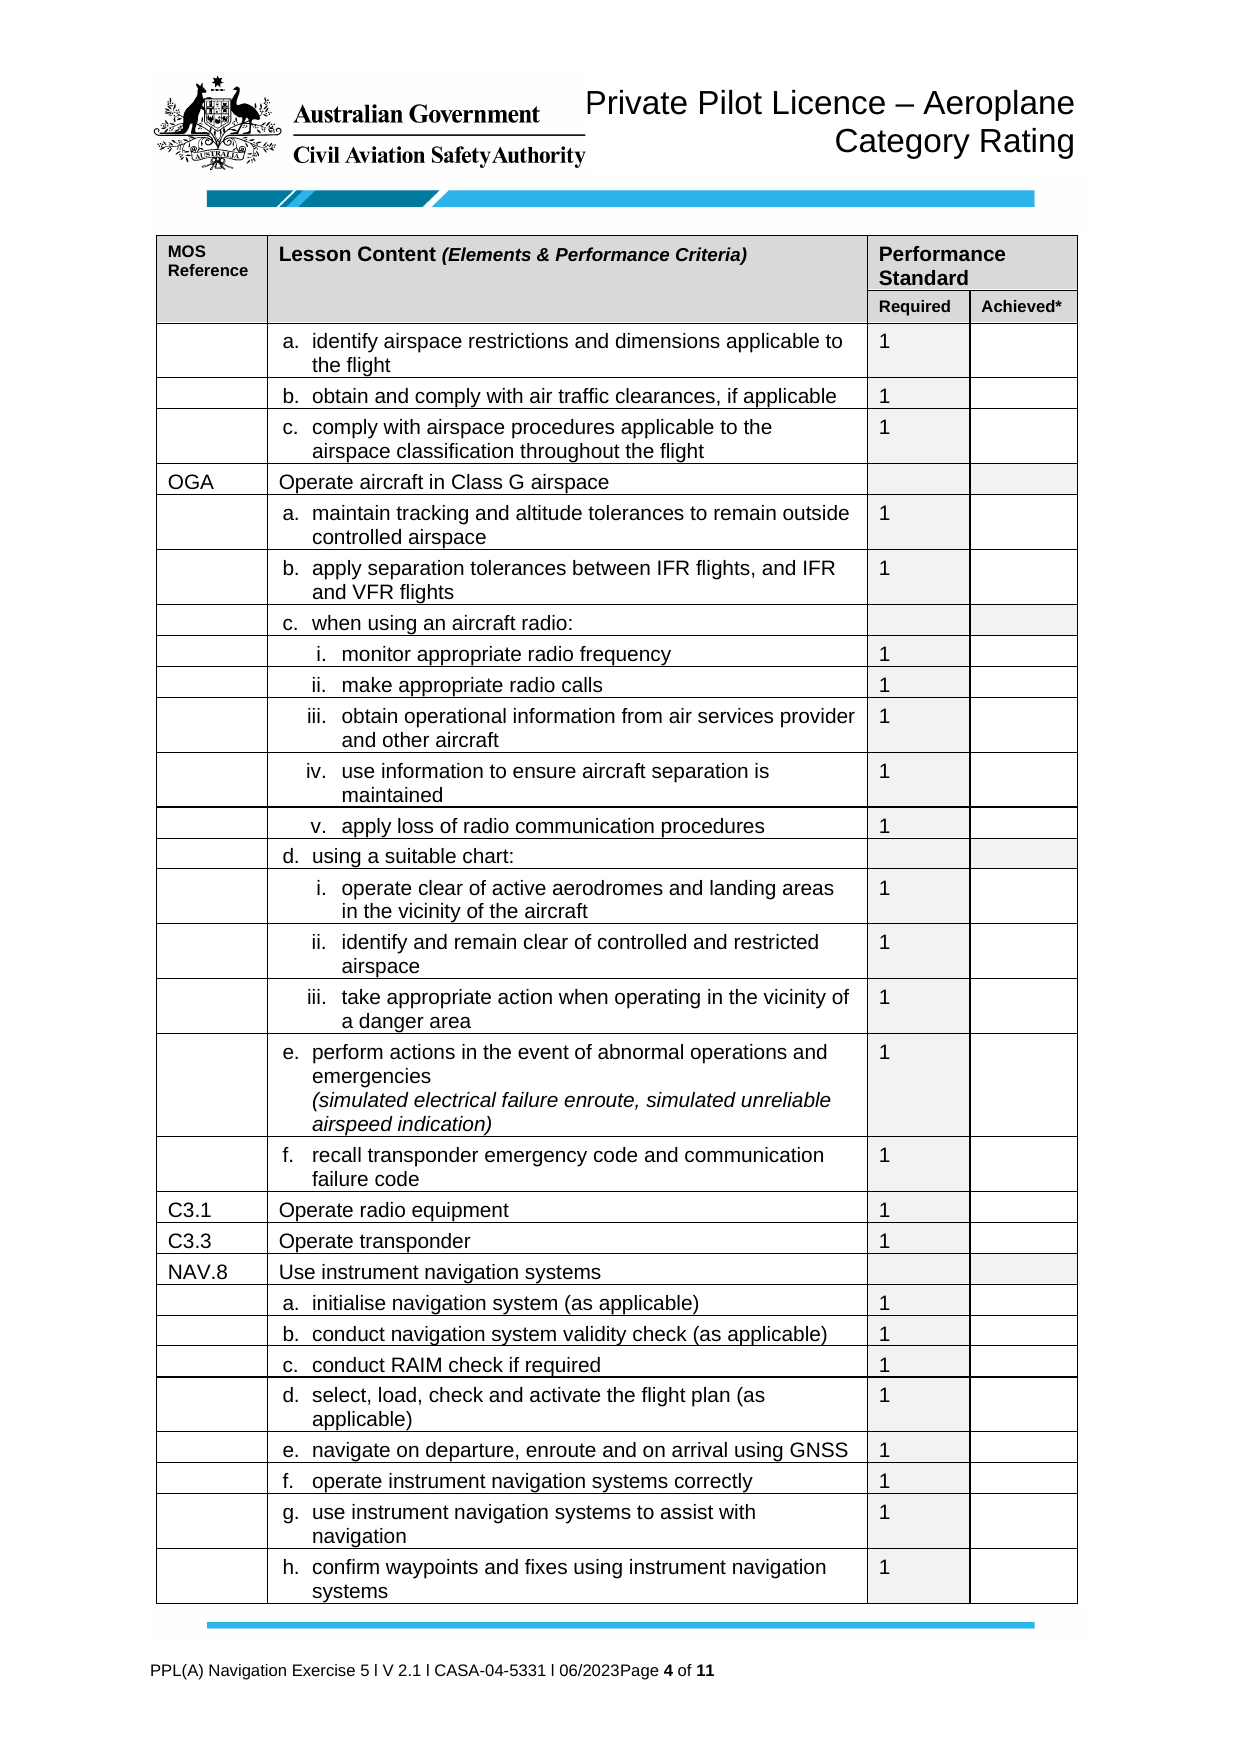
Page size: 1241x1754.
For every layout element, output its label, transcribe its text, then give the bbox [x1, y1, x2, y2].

table_cell [157, 1285, 267, 1314]
table_cell [971, 495, 1077, 549]
table_cell when using an aircraft radio: [268, 605, 867, 635]
table_cell 1 [868, 1346, 969, 1376]
table_cell 1 [868, 1192, 969, 1222]
table_cell C3.3 [157, 1223, 267, 1253]
table_cell [971, 324, 1077, 377]
table_cell initialise navigation system (as applicable) [268, 1285, 867, 1314]
table_cell make appropriate radio calls [268, 667, 867, 697]
table_cell select, load, check and activate the flight plan (as applicable) [268, 1378, 867, 1431]
table_cell [971, 1254, 1077, 1283]
table_cell [157, 869, 267, 923]
table_cell [971, 409, 1077, 463]
table_cell 1 [868, 1137, 969, 1191]
table_cell take appropriate action when operating in the vicinity of a danger area [268, 979, 867, 1033]
table_cell identify airspace restrictions and dimensions applicable to the flight [268, 324, 867, 377]
table_cell obtain and comply with air traffic clearances, if applicable [268, 378, 867, 408]
table_cell 1 [868, 1285, 969, 1314]
table_cell [157, 1494, 267, 1548]
table_cell [971, 1494, 1077, 1548]
table_cell [971, 1223, 1077, 1253]
table_cell [971, 1316, 1077, 1345]
table_cell C3.1 [157, 1192, 267, 1222]
table_cell [971, 698, 1077, 752]
table_cell [157, 979, 267, 1033]
table_header Lesson Content (Elements & Performance Criteria) [268, 236, 867, 322]
table_cell [971, 808, 1077, 837]
table_cell perform actions in the event of abnormal operations and emergencies (simulated electrical failure enroute, simulated unreliable airspeed indication) [268, 1034, 867, 1136]
table_cell [971, 1192, 1077, 1222]
table_cell [868, 839, 969, 868]
table_cell 1 [868, 1432, 969, 1462]
table_cell [971, 550, 1077, 604]
table_cell 1 [868, 495, 969, 549]
picture [150, 73, 1091, 235]
table_cell [971, 1346, 1077, 1376]
table_cell 1 [868, 1378, 969, 1431]
table_cell comply with airspace procedures applicable to the airspace classification throughout the flight [268, 409, 867, 463]
table_cell [157, 1432, 267, 1462]
table_cell [157, 839, 267, 868]
table_cell 1 [868, 636, 969, 666]
table_cell [157, 924, 267, 978]
table_cell [971, 1034, 1077, 1136]
table_cell [157, 605, 267, 635]
table_cell use instrument navigation systems to assist with navigation [268, 1494, 867, 1548]
table_cell identify and remain clear of controlled and restricted airspace [268, 924, 867, 978]
table_cell Operate radio equipment [268, 1192, 867, 1222]
table_cell [157, 1346, 267, 1376]
table_cell 1 [868, 667, 969, 697]
table_cell operate instrument navigation systems correctly [268, 1463, 867, 1493]
table_cell [971, 869, 1077, 923]
table_cell 1 [868, 1463, 969, 1493]
table_cell [157, 753, 267, 806]
table_cell operate clear of active aerodromes and landing areas in the vicinity of the aircraft [268, 869, 867, 923]
table_cell [971, 636, 1077, 666]
table_cell conduct navigation system validity check (as applicable) [268, 1316, 867, 1345]
table_cell [971, 839, 1077, 868]
table_cell [971, 1549, 1077, 1603]
table_cell [971, 605, 1077, 635]
table_header MOS Reference [157, 236, 267, 322]
table_cell [157, 1463, 267, 1493]
table_cell [157, 324, 267, 377]
table_cell 1 [868, 698, 969, 752]
picture [150, 1604, 1091, 1642]
table_cell [157, 495, 267, 549]
table_cell monitor appropriate radio frequency [268, 636, 867, 666]
table_cell 1 [868, 324, 969, 377]
table_cell 1 [868, 550, 969, 604]
table_cell [971, 1137, 1077, 1191]
table_cell [971, 1378, 1077, 1431]
table_cell [157, 636, 267, 666]
table_cell [868, 464, 969, 494]
table_cell maintain tracking and altitude tolerances to remain outside controlled airspace [268, 495, 867, 549]
table_cell [157, 698, 267, 752]
table_cell [157, 1034, 267, 1136]
table_cell OGA [157, 464, 267, 494]
table_cell conduct RAIM check if required [268, 1346, 867, 1376]
table_cell [157, 1316, 267, 1345]
table_cell [971, 979, 1077, 1033]
table_cell [157, 378, 267, 408]
table_cell [157, 1137, 267, 1191]
table_cell Use instrument navigation systems [268, 1254, 867, 1283]
table_cell Operate aircraft in Class G airspace [268, 464, 867, 494]
table_cell 1 [868, 924, 969, 978]
table_cell recall transponder emergency code and communication failure code [268, 1137, 867, 1191]
table_cell [971, 464, 1077, 494]
table_cell 1 [868, 1034, 969, 1136]
table_cell [157, 1549, 267, 1603]
table_cell [971, 924, 1077, 978]
table_cell confirm waypoints and fixes using instrument navigation systems [268, 1549, 867, 1603]
table_cell 1 [868, 1494, 969, 1548]
table_cell 1 [868, 753, 969, 806]
table_cell use information to ensure aircraft separation is maintained [268, 753, 867, 806]
table_cell [157, 667, 267, 697]
table_cell 1 [868, 979, 969, 1033]
table_cell [971, 667, 1077, 697]
table_cell [971, 1285, 1077, 1314]
table_cell [971, 1432, 1077, 1462]
table_header Performance Standard [868, 236, 1077, 289]
table_cell [157, 409, 267, 463]
table_cell [971, 1463, 1077, 1493]
table_cell Required [868, 291, 969, 322]
table_cell 1 [868, 869, 969, 923]
table_cell Operate transponder [268, 1223, 867, 1253]
table_cell navigate on departure, enroute and on arrival using GNSS [268, 1432, 867, 1462]
table_cell [157, 1378, 267, 1431]
table_cell NAV.8 [157, 1254, 267, 1283]
table_cell [971, 378, 1077, 408]
table_cell [157, 808, 267, 837]
table_cell [157, 550, 267, 604]
table_cell apply separation tolerances between IFR flights, and IFR and VFR flights [268, 550, 867, 604]
table_cell 1 [868, 1316, 969, 1345]
table_cell using a suitable chart: [268, 839, 867, 868]
table_cell 1 [868, 1549, 969, 1603]
table_cell 1 [868, 808, 969, 837]
table_cell Achieved* [971, 291, 1077, 322]
table_cell [868, 1254, 969, 1283]
table_cell obtain operational information from air services provider and other aircraft [268, 698, 867, 752]
table_cell 1 [868, 1223, 969, 1253]
table_cell [868, 605, 969, 635]
table_cell 1 [868, 378, 969, 408]
table_cell 1 [868, 409, 969, 463]
table_cell apply loss of radio communication procedures [268, 808, 867, 837]
table_cell [971, 753, 1077, 806]
